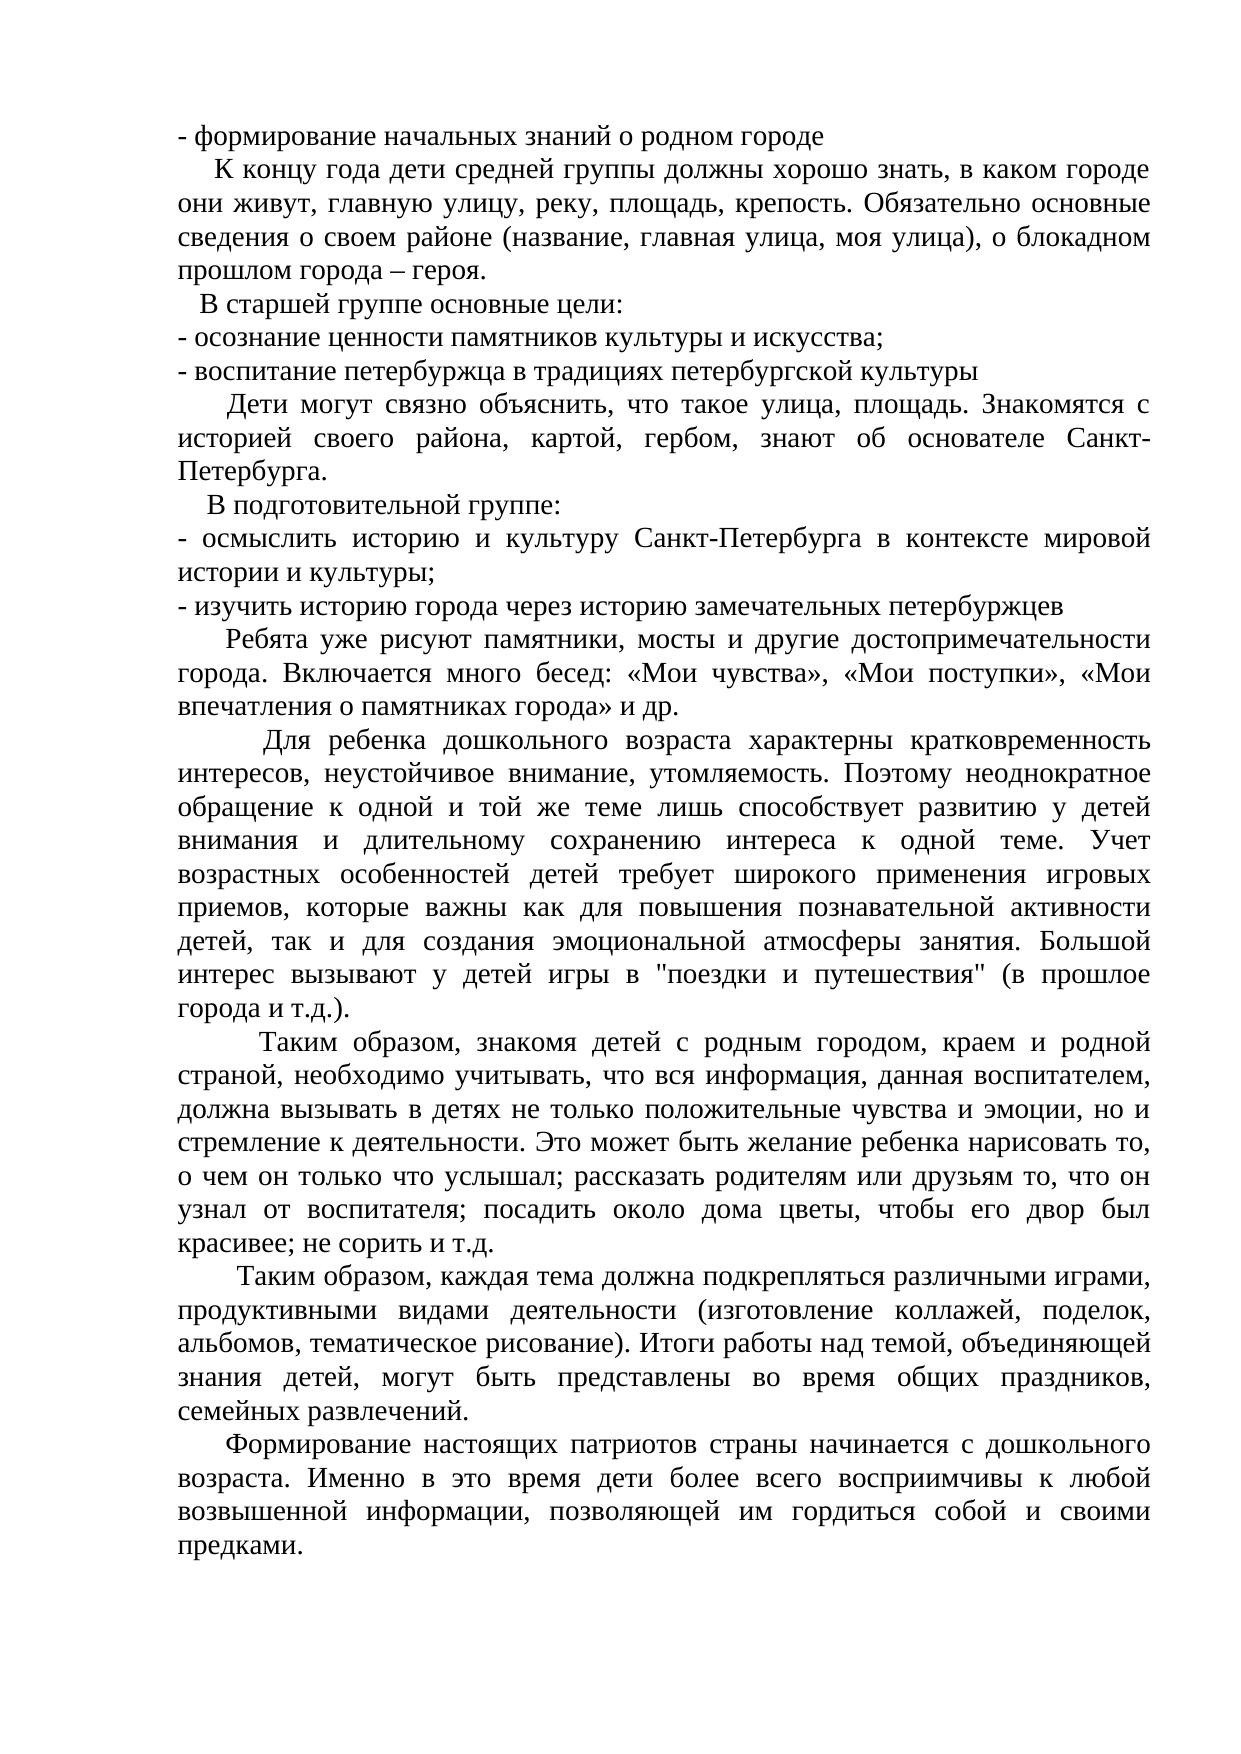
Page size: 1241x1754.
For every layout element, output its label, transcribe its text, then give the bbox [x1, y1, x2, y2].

text - воспитание петербуржца в традициях петербургской культуры [177, 353, 1152, 386]
text Дети могут связно объяснить, что такое улица, площадь. Знакомятся с историей своего района, картой, гербом, знают об основателе Санкт-Петербурга. [177, 386, 1152, 487]
text - изучить историю города через историю замечательных петербуржцев [177, 588, 1152, 621]
text К концу года дети средней группы должны хорошо знать, в каком городе они живут, главную улицу, реку, площадь, крепость. Обязательно основные сведения о своем районе (название, главная улица, моя улица), о блокадном прошлом города – героя. [177, 152, 1152, 286]
text Формирование настоящих патриотов страны начинается с дошкольного возраста. Именно в это время дети более всего восприимчивы к любой возвышенной информации, позволяющей им гордиться собой и своими предками. [177, 1426, 1152, 1560]
text - формирование начальных знаний о родном городе [177, 118, 1152, 152]
text - осмыслить историю и культуру Санкт-Петербурга в контексте мировой истории и культуры; [177, 521, 1152, 588]
text В старшей группе основные цели: [177, 286, 1152, 319]
text Ребята уже рисуют памятники, мосты и другие достопримечательности города. Включается много бесед: «Мои чувства», «Мои поступки», «Мои впечатления о памятниках города» и др. [177, 621, 1152, 722]
text - осознание ценности памятников культуры и искусства; [177, 319, 1152, 353]
text Для ребенка дошкольного возраста характерны кратковременность интересов, неустойчивое внимание, утомляемость. Поэтому неоднократное обращение к одной и той же теме лишь способствует развитию у детей внимания и длительному сохранению интереса к одной теме. Учет возрастных особенностей детей требует широкого применения игровых приемов, которые важны как для повышения познавательной активности детей, так и для создания эмоциональной атмосферы занятия. Большой интерес вызывают у детей игры в "поездки и путешествия" (в прошлое города и т.д.). [177, 722, 1152, 1024]
text Таким образом, знакомя детей с родным городом, краем и родной страной, необходимо учитывать, что вся информация, данная воспитателем, должна вызывать в детях не только положительные чувства и эмоции, но и стремление к деятельности. Это может быть желание ребенка нарисовать то, о чем он только что услышал; рассказать родителям или друзьям то, что он узнал от воспитателя; посадить около дома цветы, чтобы его двор был красивее; не сорить и т.д. [177, 1024, 1152, 1258]
text Таким образом, каждая тема должна подкрепляться различными играми, продуктивными видами деятельности (изготовление коллажей, поделок, альбомов, тематическое рисование). Итоги работы над темой, объединяющей знания детей, могут быть представлены во время общих праздников, семейных развлечений. [177, 1258, 1152, 1426]
text В подготовительной группе: [177, 487, 1152, 521]
